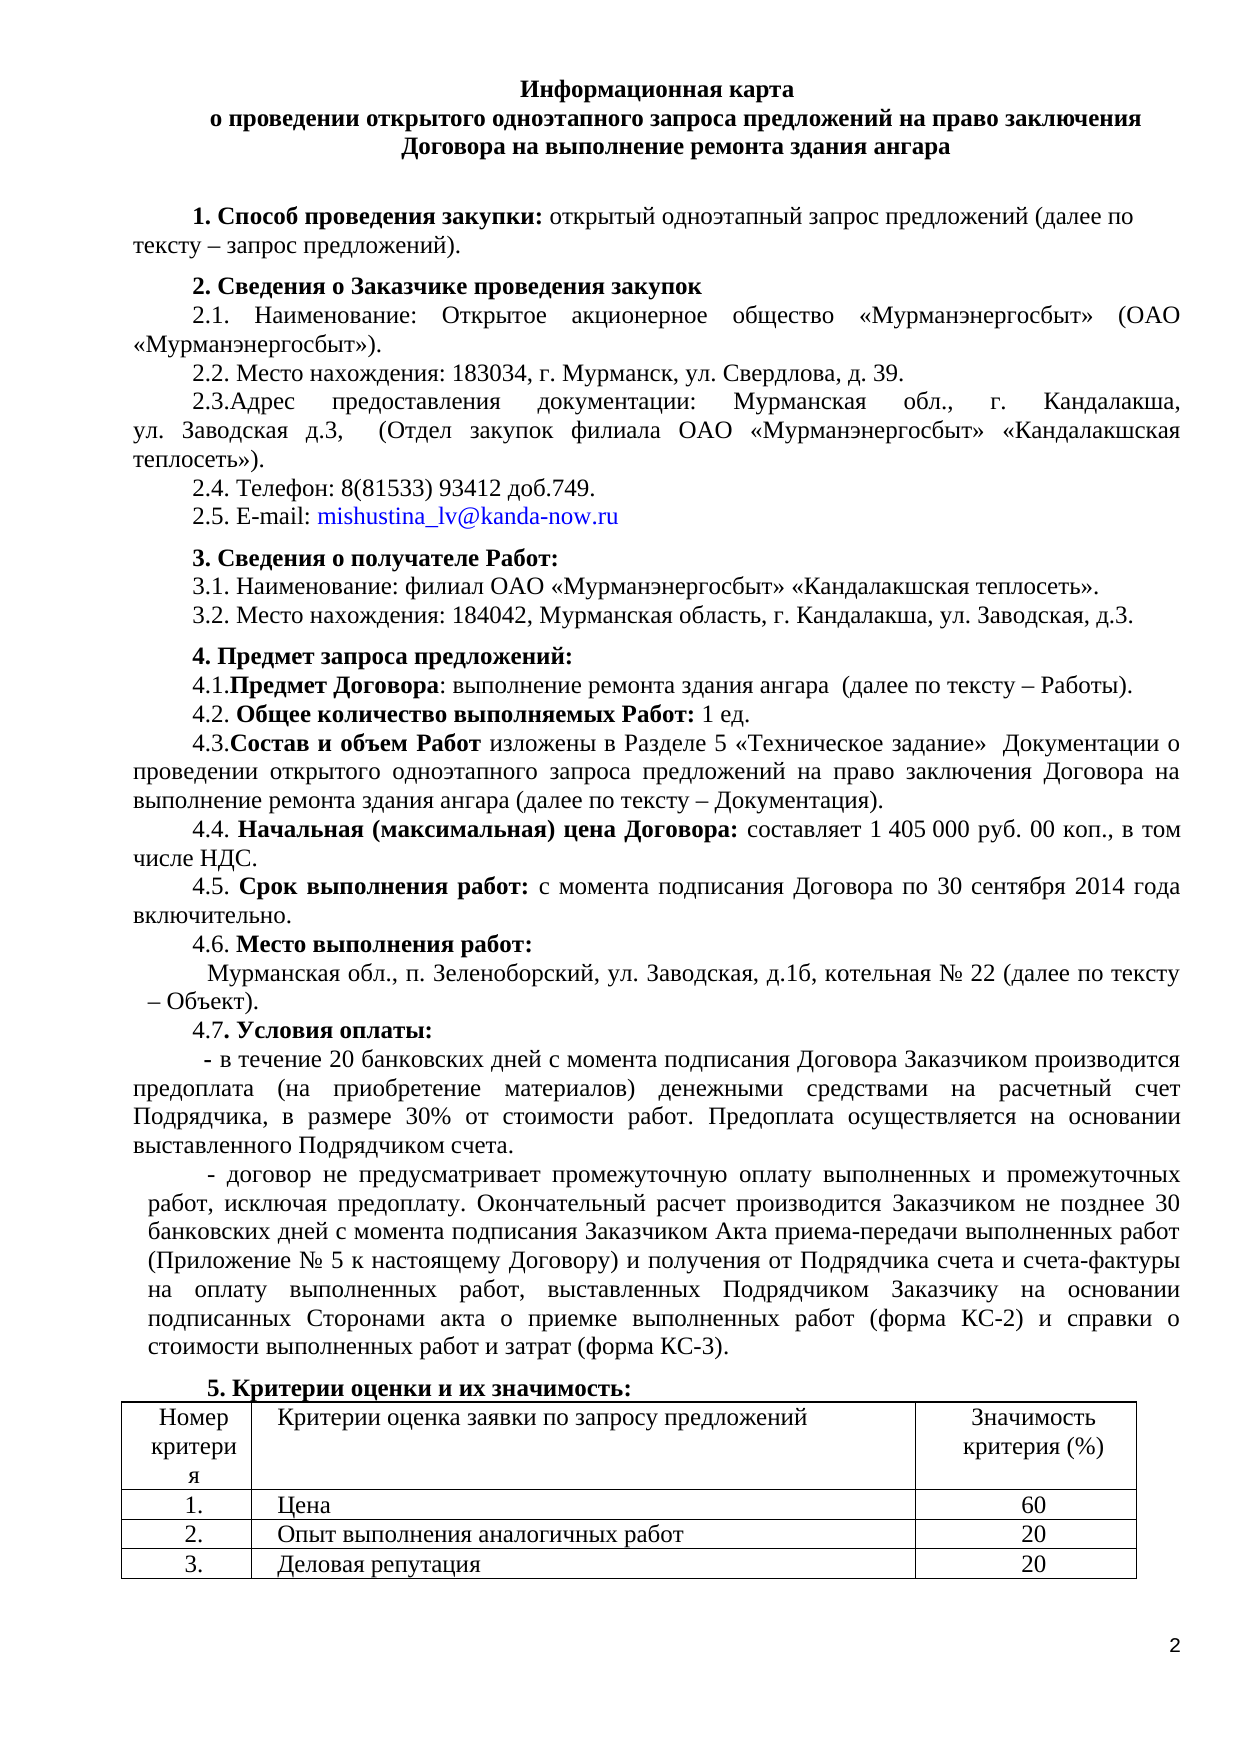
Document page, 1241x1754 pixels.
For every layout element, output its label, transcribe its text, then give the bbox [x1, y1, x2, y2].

list Информационная карта [133, 74, 1181, 103]
text 3.2. Место нахождения: 184042, Мурманская область, г. Кандалакша, ул. Заводская, д.3. [133, 600, 1181, 629]
table_header Критерии оценка заявки по запросу предложений [252, 1403, 915, 1489]
table_cell Опыт выполнения аналогичных работ [252, 1520, 915, 1548]
table_cell 60 [916, 1490, 1136, 1518]
text - в течение 20 банковских дней с момента подписания Договора Заказчиком производится предоплата (на приобретение материалов) денежными средствами на расчетный счет Подрядчика, в размере 30% от стоимости работ. Предоплата осуществляется на основании выставленного Подрядчиком счета. [133, 1044, 1181, 1159]
text 2.3.Адрес предоставления документации: Мурманская обл., г. Кандалакша, ул. Заводская д.3, (Отдел закупок филиала ОАО «Мурманэнергосбыт» «Кандалакшская теплосеть»). [133, 386, 1181, 473]
text 2.5. Е-mail: mishustina_lv@kanda-now.ru [133, 501, 1181, 530]
text 3.1. Наименование: филиал ОАО «Мурманэнергосбыт» «Кандалакшская теплосеть». [133, 571, 1181, 600]
text 4.1.Предмет Договора: выполнение ремонта здания ангара (далее по тексту – Работы). [133, 670, 1181, 699]
text 2.2. Место нахождения: 183034, г. Мурманск, ул. Свердлова, д. 39. [133, 358, 1181, 386]
text - договор не предусматривает промежуточную оплату выполненных и промежуточных работ, исключая предоплату. Окончательный расчет производится Заказчиком не позднее 30 банковских дней с момента подписания Заказчиком Акта приема-передачи выполненных работ (Приложение № 5 к настоящему Договору) и получения от Подрядчика счета и счета-фактуры на оплату выполненных работ, выставленных Подрядчиком Заказчику на основании подписанных Сторонами акта о приемке выполненных работ (форма КС-2) и справки о стоимости выполненных работ и затрат (форма КС-3). [148, 1159, 1181, 1360]
text 4.7. Условия оплаты: [133, 1015, 1181, 1044]
text 1. Способ проведения закупки: открытый одноэтапный запрос предложений (далее по тексту – запрос предложений). [133, 201, 1181, 259]
text Мурманская обл., п. Зеленоборский, ул. Заводская, д.1б, котельная № 22 (далее по тексту – Объект). [148, 958, 1181, 1015]
table_cell 3. [122, 1549, 251, 1578]
text 2. Сведения о Заказчике проведения закупок [133, 271, 1181, 300]
table_cell 1. [122, 1490, 251, 1518]
table_cell Цена [252, 1490, 915, 1518]
table_cell 20 [916, 1520, 1136, 1548]
table_header Значимость критерия (%) [916, 1403, 1136, 1489]
text 2.1. Наименование: Открытое акционерное общество «Мурманэнергосбыт» (ОАО «Мурманэнергосбыт»). [133, 300, 1181, 358]
text 4. Предмет запроса предложений: [133, 641, 1181, 670]
table_header Номер критерия [122, 1403, 251, 1489]
text 4.5. Срок выполнения работ: с момента подписания Договора по 30 сентября 2014 года включительно. [133, 871, 1181, 929]
text 3. Сведения о получателе Работ: [133, 543, 1181, 571]
table_cell Деловая репутация [252, 1549, 915, 1578]
table_cell 2. [122, 1520, 251, 1548]
text 4.4. Начальная (максимальная) цена Договора: составляет 1 405 000 руб. 00 коп., в том числе НДС. [133, 814, 1181, 871]
text 4.2. Общее количество выполняемых Работ: 1 ед. [133, 699, 1181, 728]
text 4.6. Место выполнения работ: [133, 929, 1181, 958]
text 4.3.Состав и объем Работ изложены в Разделе 5 «Техническое задание» Документации о проведении открытого одноэтапного запроса предложений на право заключения Договора на выполнение ремонта здания ангара (далее по тексту – Документация). [133, 728, 1181, 814]
text 5. Критерии оценки и их значимость: [148, 1373, 1181, 1401]
table_cell 20 [916, 1549, 1136, 1578]
text 2.4. Телефон: 8(81533) 93412 доб.749. [133, 473, 1181, 501]
list о проведении открытого одноэтапного запроса предложений на право заключения Договора на выполнение ремонта здания ангара [170, 103, 1181, 160]
